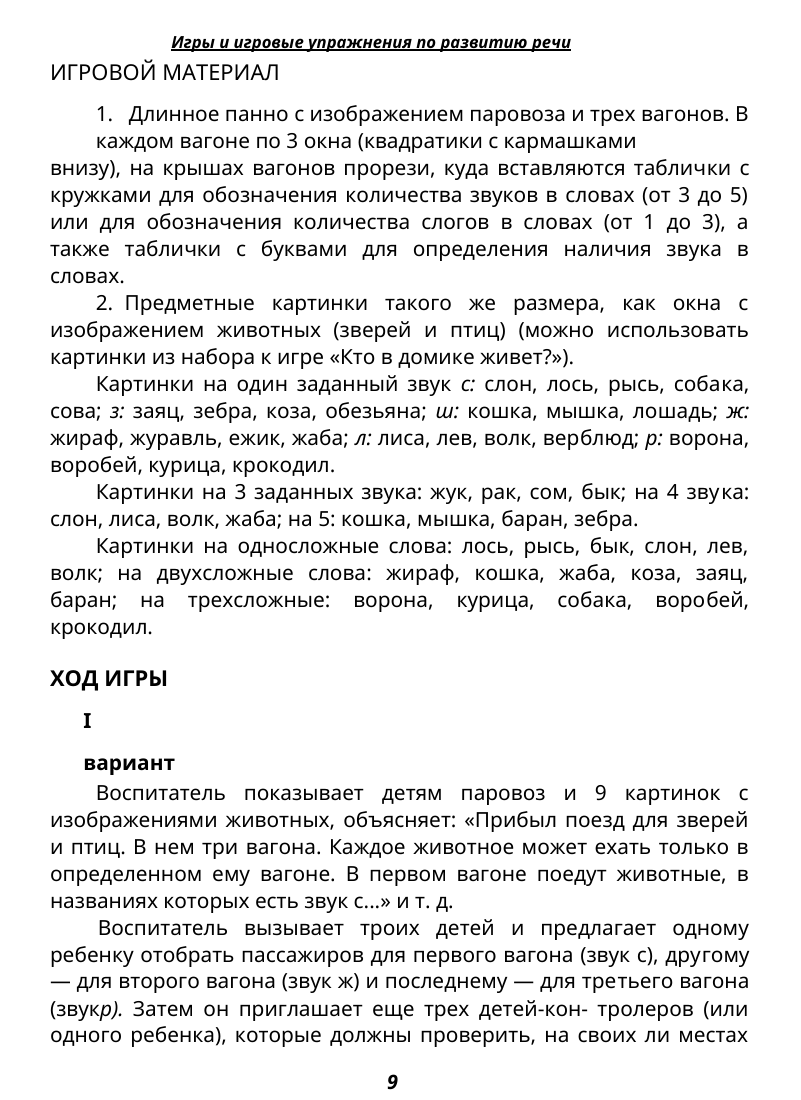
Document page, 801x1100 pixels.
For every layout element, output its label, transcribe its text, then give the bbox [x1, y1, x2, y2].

text ХОД ИГРЫ I вариант [50, 653, 181, 778]
text Воспитатель показывает детям паровоз и 9 картинок с изображениями животных, объясняет: «Прибыл поезд для зверей и птиц. В нем три вагона. Каждое животное может ехать только в определенном ему вагоне. В первом вагоне поедут животные, в названиях которых есть звук с...» и т. д. [50, 778, 749, 913]
text Картинки на один заданный звук с: слон, лось, рысь, собака, сова; з: заяц, зебра, коза, обезьяна; ш: кошка, мышка, лошадь; ж: жираф, журавль, ежик, жаба; л: лиса, лев, волк, верблюд; р: ворона, воробей, курица, крокодил. [50, 370, 749, 478]
text Картинки на 3 заданных звука: жук, рак, сом, бык; на 4 звука: слон, лиса, волк, жаба; на 5: кошка, мышка, баран, зебра. [50, 478, 749, 532]
text внизу), на крышах вагонов прорези, куда вставляются таблички с кружками для обозначения количества звуков в словах (от 3 до 5) или для обозначения количества слогов в словах (от 1 до 3), а также таблички с буквами для определения наличия звука в словах. [50, 154, 749, 289]
text ИГРОВОЙ МАТЕРИАЛ [50, 63, 749, 85]
list Длинное панно с изображением паровоза и трех вагонов. В каждом вагоне по 3 окна (квадратики с кармашками [96, 100, 749, 154]
list Предметные картинки такого же размера, как окна с изображением животных (зверей и птиц) (можно использовать картинки из набора к игре «Кто в домике живет?»). [50, 289, 749, 370]
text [50, 913, 749, 1048]
text Картинки на односложные слова: лось, рысь, бык, слон, лев, волк; на двухсложные слова: жираф, кошка, жаба, коза, заяц, баран; на трехсложные: ворона, курица, собака, воробей, крокодил. [50, 532, 749, 639]
